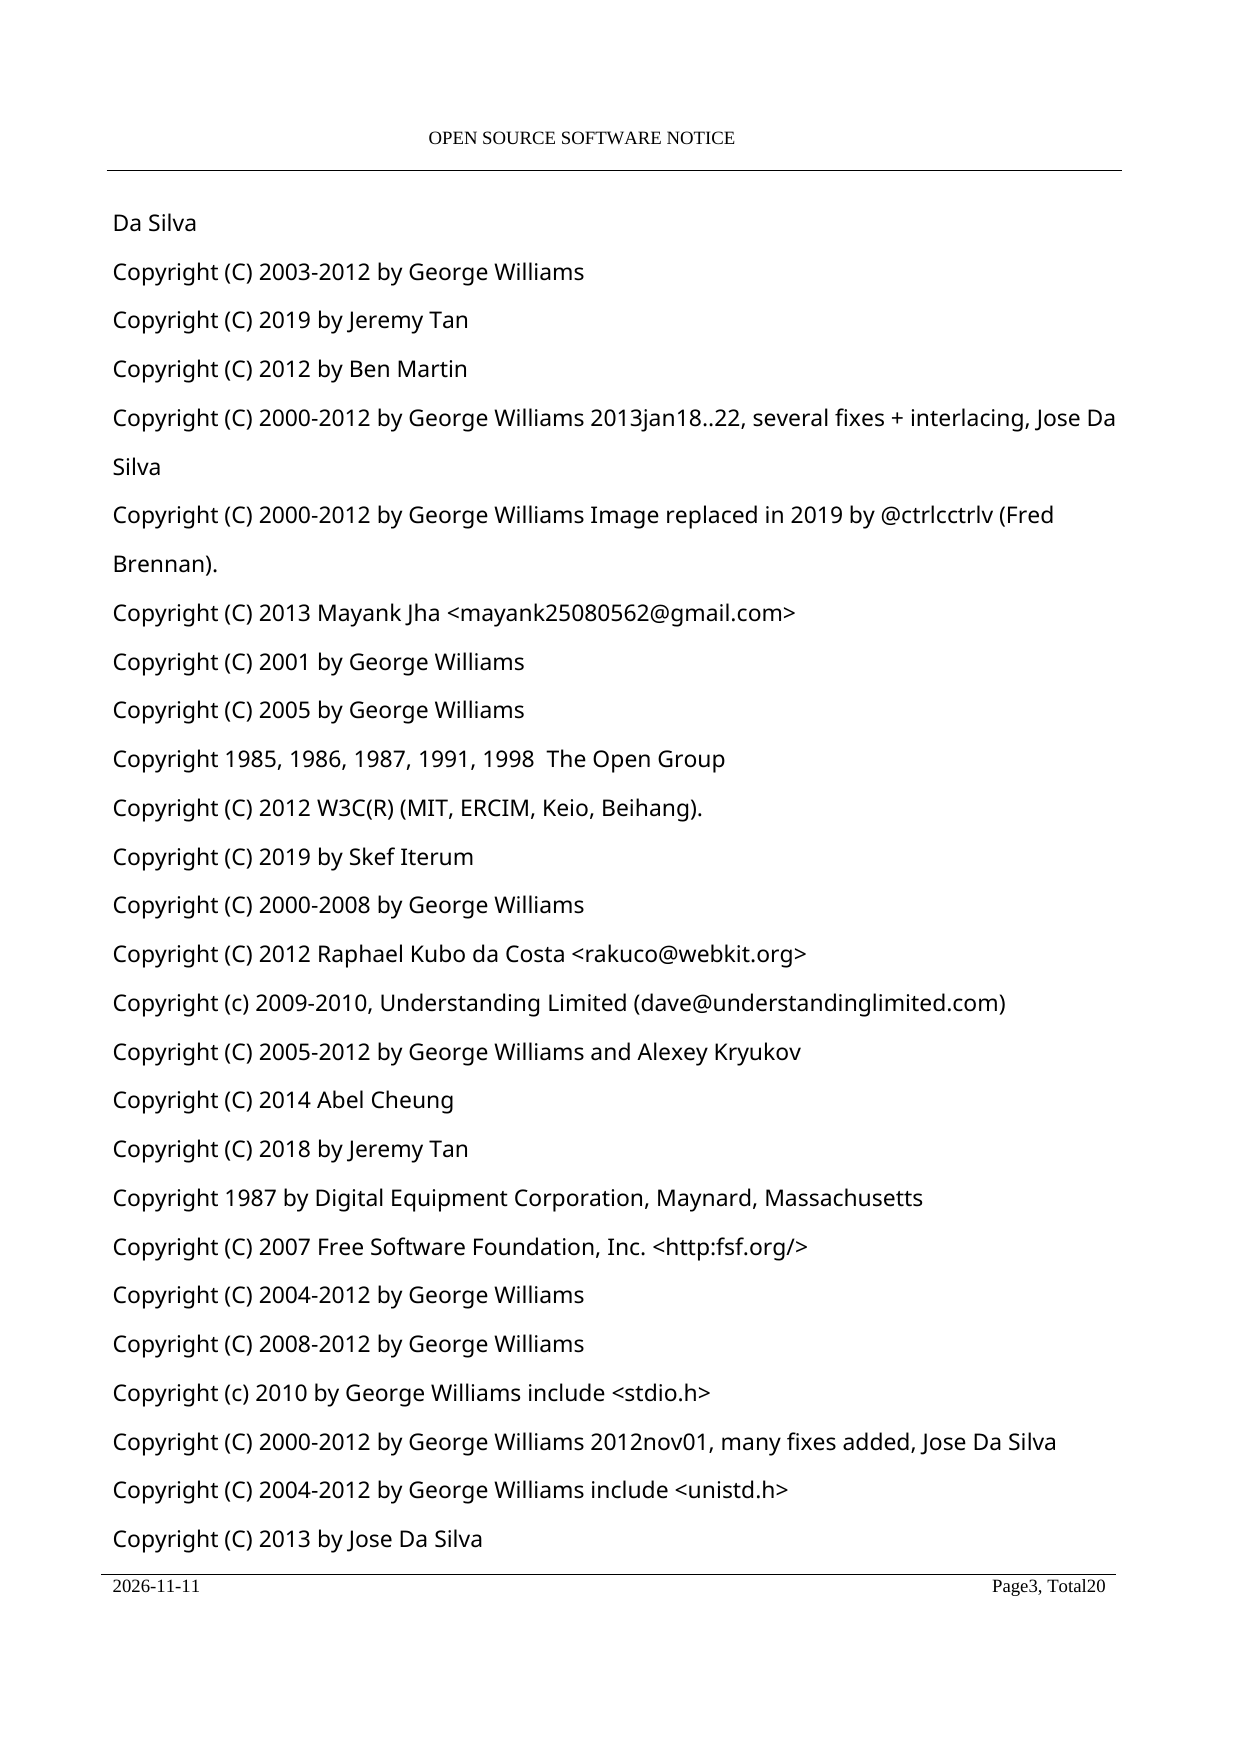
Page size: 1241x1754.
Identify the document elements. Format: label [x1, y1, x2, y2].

text [112, 206, 1128, 1555]
